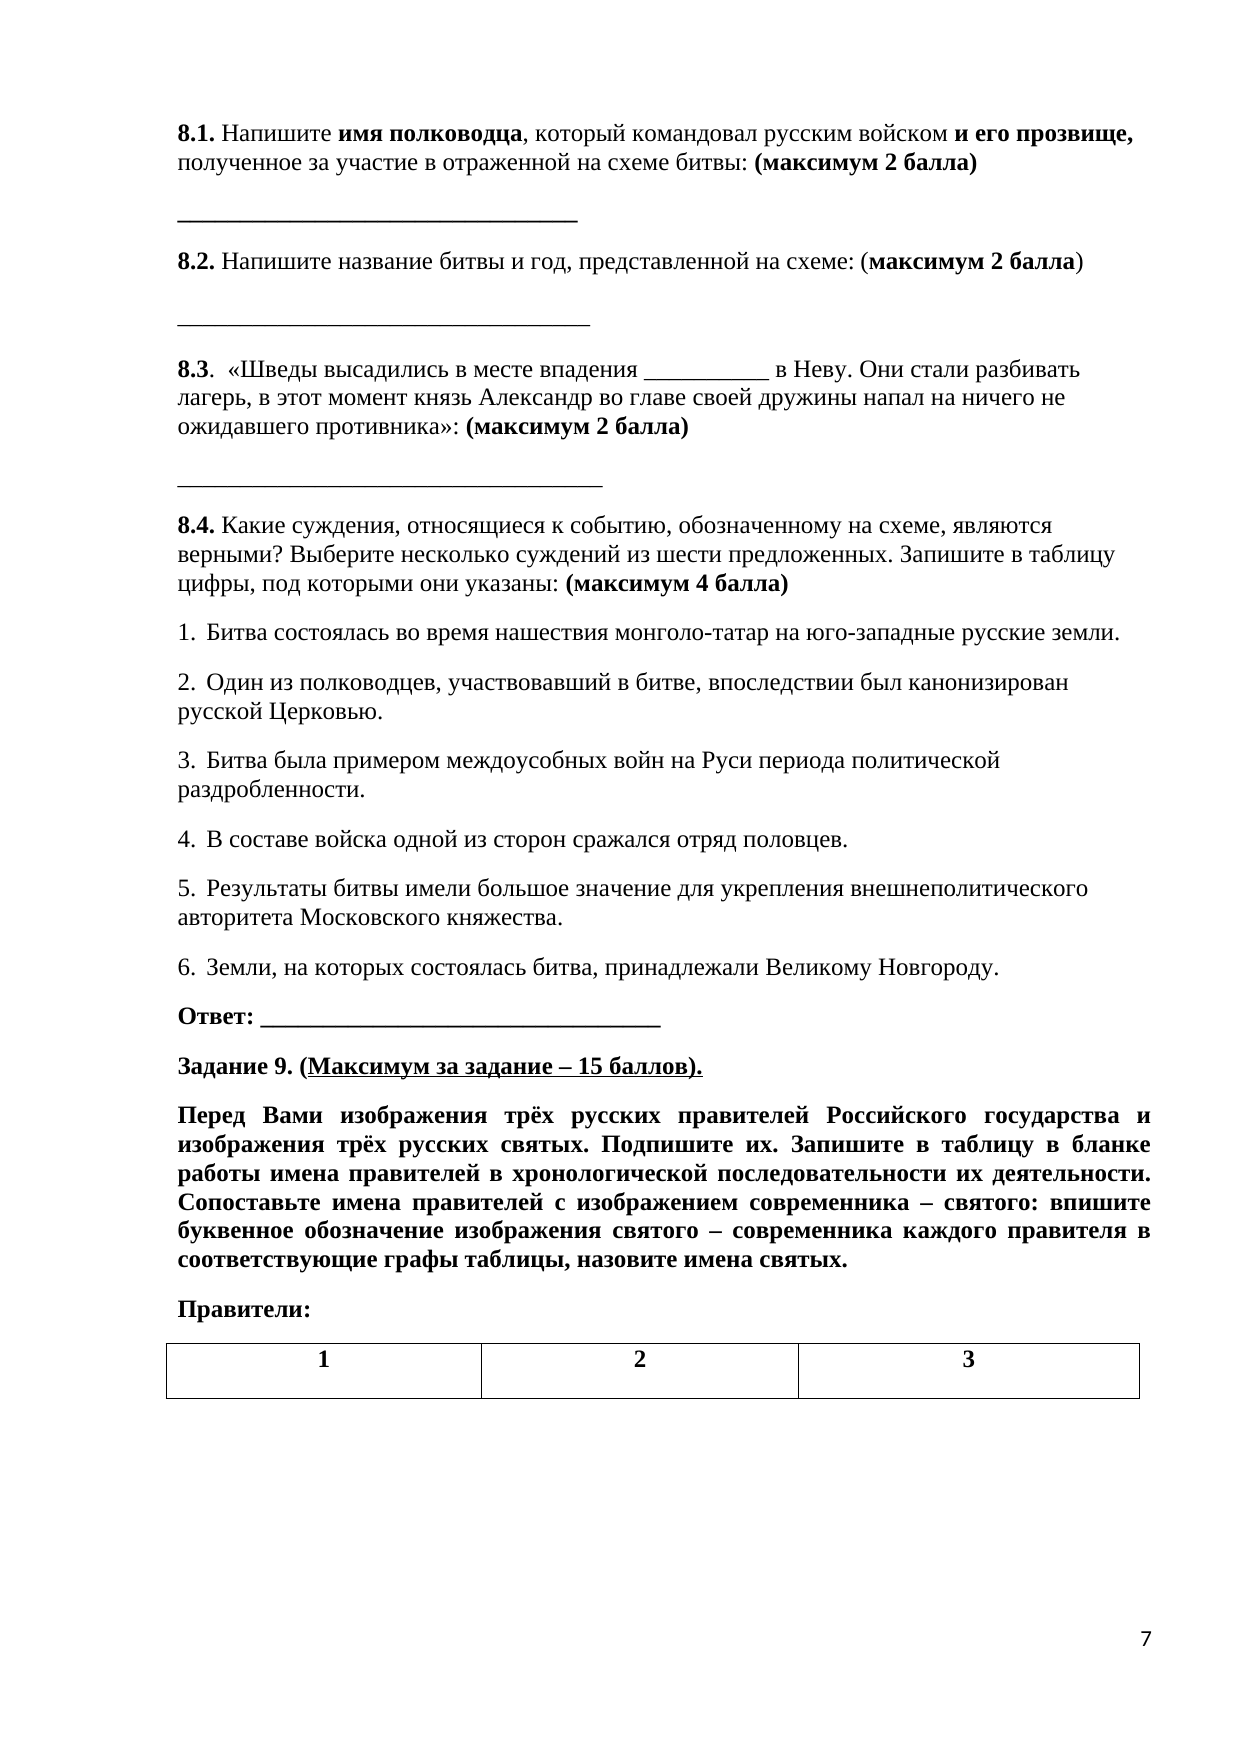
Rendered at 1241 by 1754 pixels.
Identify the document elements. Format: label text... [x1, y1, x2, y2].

text Ответ: ________________________________ [177, 1001, 1152, 1030]
text 5. Результаты битвы имели большое значение для укрепления внешнеполитического авторитета Московского княжества. [177, 873, 1152, 931]
text __________________________________ [177, 461, 1152, 489]
table_header 2 [482, 1344, 798, 1398]
text 8.4. Какие суждения, относящиеся к событию, обозначенному на схеме, являются верными? Выберите несколько суждений из шести предложенных. Запишите в таблицу цифры, под которыми они указаны: (максимум 4 балла) [177, 510, 1152, 597]
text 8.1. Напишите имя полководца, который командовал русским войском и его прозвище, полученное за участие в отраженной на схеме битвы: (максимум 2 балла) [177, 118, 1152, 176]
text Перед Вами изображения трёх русских правителей Российского государства и изображения трёх русских святых. Подпишите их. Запишите в таблицу в бланке работы имена правителей в хронологической последовательности их деятельности. Сопоставьте имена правителей с изображением современника – святого: впишите буквенное обозначение изображения святого – современника каждого правителя в соответствующие графы таблицы, назовите имена святых. [177, 1100, 1152, 1273]
text 4. В составе войска одной из сторон сражался отряд половцев. [177, 824, 1152, 852]
text 8.3. «Шведы высадились в месте впадения __________ в Неву. Они стали разбивать лагерь, в этот момент князь Александр во главе своей дружины напал на ничего не ожидавшего противника»: (максимум 2 балла) [177, 354, 1152, 440]
text Задание 9. (Максимум за задание – 15 баллов). [177, 1051, 1152, 1079]
table_header 1 [167, 1344, 481, 1398]
text _________________________________ [177, 300, 1152, 329]
text 1. Битва состоялась во время нашествия монголо-татар на юго-западные русские земли. [177, 617, 1152, 646]
text 3. Битва была примером междоусобных войн на Руси периода политической раздробленности. [177, 745, 1152, 803]
text 6. Земли, на которых состоялась битва, принадлежали Великому Новгороду. [177, 952, 1152, 980]
table_header 3 [799, 1344, 1139, 1398]
text 2. Один из полководцев, участвовавший в битве, впоследствии был канонизирован русской Церковью. [177, 667, 1152, 724]
text Правители: [177, 1294, 1152, 1322]
text ________________________________ [177, 196, 1152, 225]
text 8.2. Напишите название битвы и год, представленной на схеме: (максимум 2 балла) [177, 246, 1152, 275]
